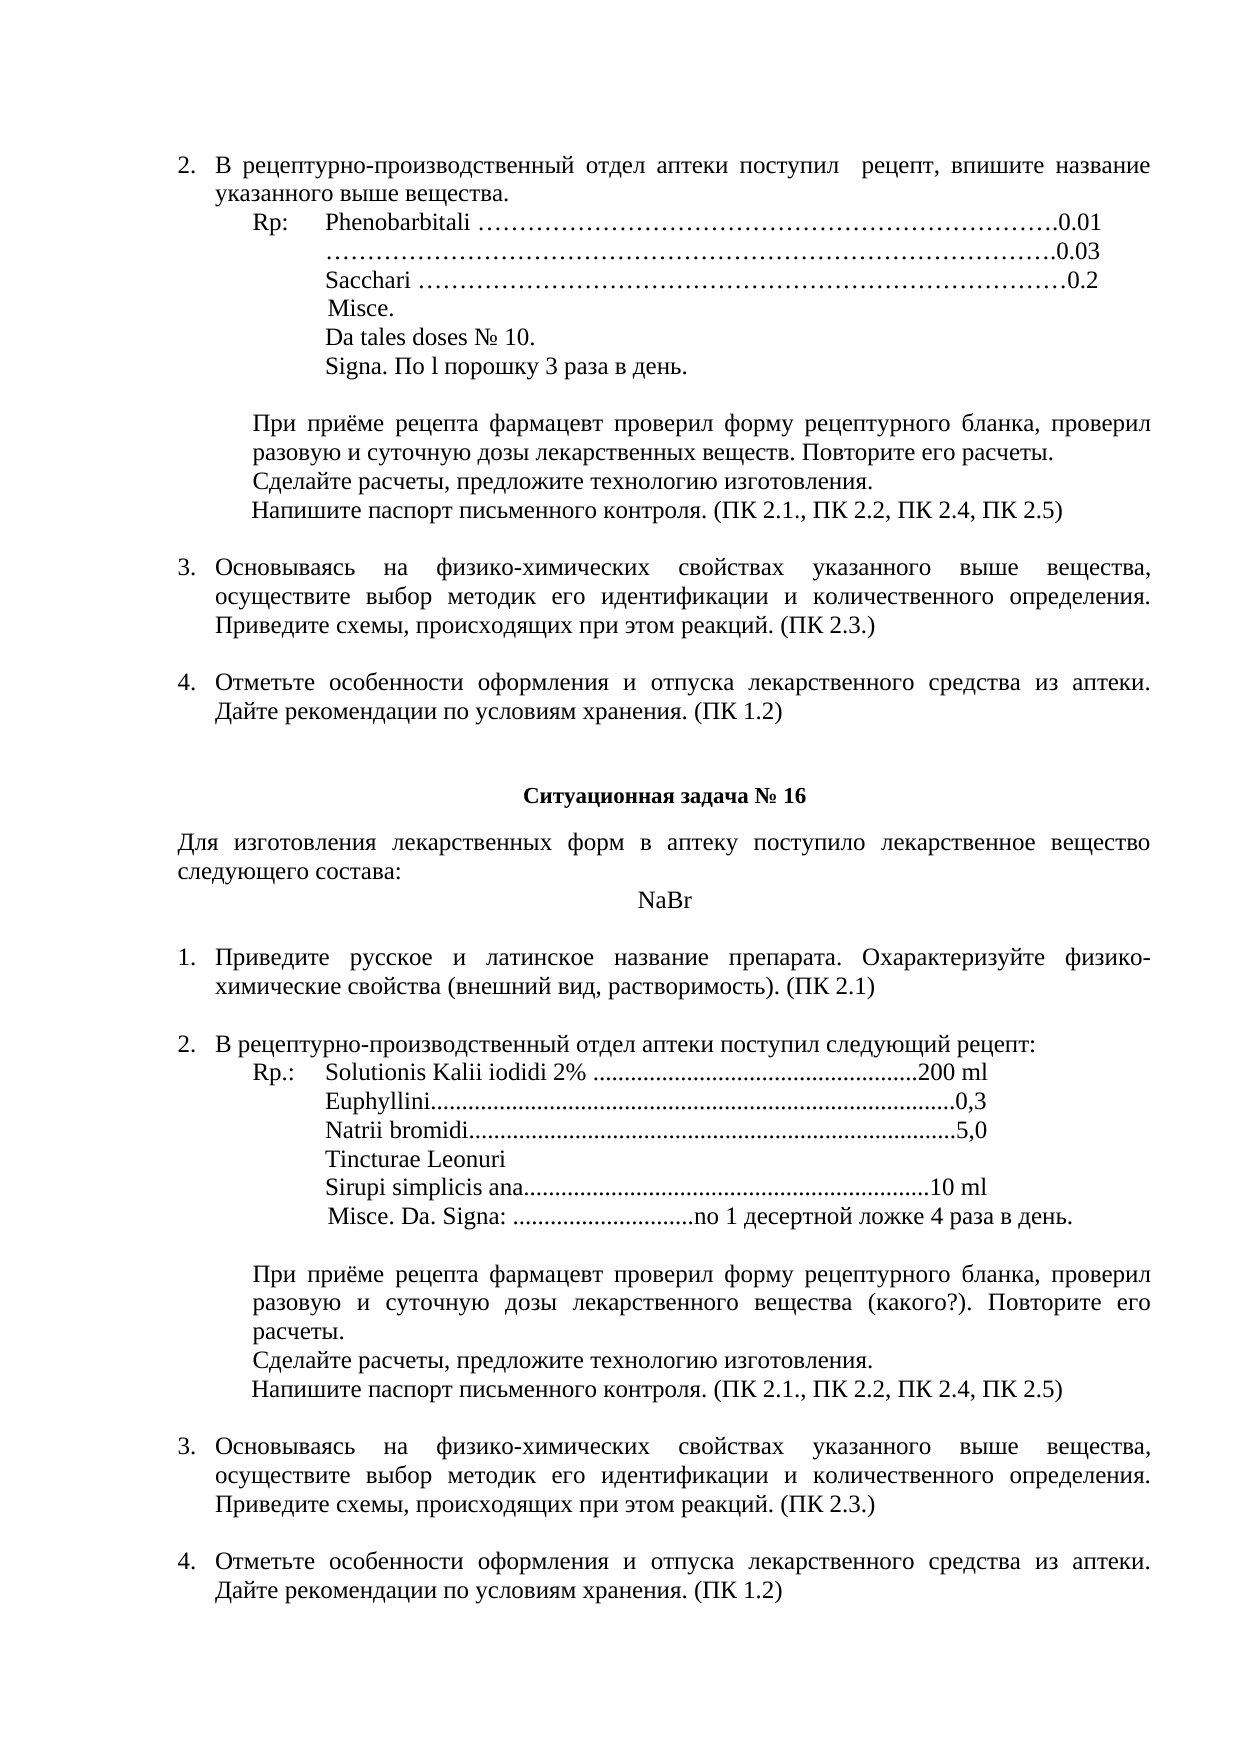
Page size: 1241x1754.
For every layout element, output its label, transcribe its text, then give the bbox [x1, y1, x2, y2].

list В рецептурно-производственный отдел аптеки поступил следующий рецепт: [177, 1029, 1152, 1057]
text Rp: Phenobarbitali …………………………………………………………….0.01 [177, 207, 1152, 236]
text Natrii bromidi..............................................................................5,0 [177, 1115, 1152, 1144]
text Euphyllini....................................................................................0,3 [177, 1086, 1152, 1115]
text При приёме рецепта фармацевт проверил форму рецептурного бланка, проверил разовую и суточную дозы лекарственного вещества (какого?). Повторите его расчеты. [252, 1259, 1152, 1345]
text Сделайте расчеты, предложите технологию изготовления. [252, 1345, 1152, 1374]
list Приведите русское и латинское название препарата. Охарактеризуйте физико-химические свойства (внешний вид, растворимость). (ПК 2.1) [177, 942, 1152, 1000]
text Misce. Da. Signa: .............................no 1 десертной ложке 4 раза в день. [177, 1201, 1152, 1230]
text Signa. По l порошку 3 раза в день. [250, 351, 1152, 380]
text Tincturae Leonuri [177, 1144, 1152, 1172]
list В рецептурно-производственный отдел аптеки поступил рецепт, впишите название указанного выше вещества. [177, 150, 1152, 207]
list Отметьте особенности оформления и отпуска лекарственного средства из аптеки. Дайте рекомендации по условиям хранения. (ПК 1.2) [177, 667, 1152, 725]
text Sirupi simplicis ana.................................................................10 ml [177, 1172, 1152, 1201]
list Отметьте особенности оформления и отпуска лекарственного средства из аптеки. Дайте рекомендации по условиям хранения. (ПК 1.2) [177, 1546, 1152, 1604]
text NaBr [177, 885, 1152, 914]
list Основываясь на физико-химических свойствах указанного выше вещества, осуществите выбор методик его идентификации и количественного определения. Приведите схемы, происходящих при этом реакций. (ПК 2.3.) [177, 1431, 1152, 1517]
text Напишите паспорт письменного контроля. (ПК 2.1., ПК 2.2, ПК 2.4, ПК 2.5) [251, 1374, 1152, 1402]
text Rp.: Solutionis Kalii iodidi 2% ....................................................200 ml [252, 1057, 1152, 1086]
text Da tales doses № 10. [250, 322, 1152, 351]
text Sacchari ……………………………………………………………………0.2 [177, 265, 1152, 293]
text Сделайте расчеты, предложите технологию изготовления. [252, 466, 1152, 495]
text …………………………………………………………………………….0.03 [177, 236, 1152, 265]
text Misce. [177, 293, 1152, 322]
text При приёме рецепта фармацевт проверил форму рецептурного бланка, проверил разовую и суточную дозы лекарственных веществ. Повторите его расчеты. [252, 408, 1152, 466]
text Напишите паспорт письменного контроля. (ПК 2.1., ПК 2.2, ПК 2.4, ПК 2.5) [251, 495, 1152, 523]
list Основываясь на физико-химических свойствах указанного выше вещества, осуществите выбор методик его идентификации и количественного определения. Приведите схемы, происходящих при этом реакций. (ПК 2.3.) [177, 552, 1152, 638]
text Для изготовления лекарственных форм в аптеку поступило лекарственное вещество следующего состава: [177, 827, 1152, 885]
text Ситуационная задача № 16 [177, 782, 1152, 809]
